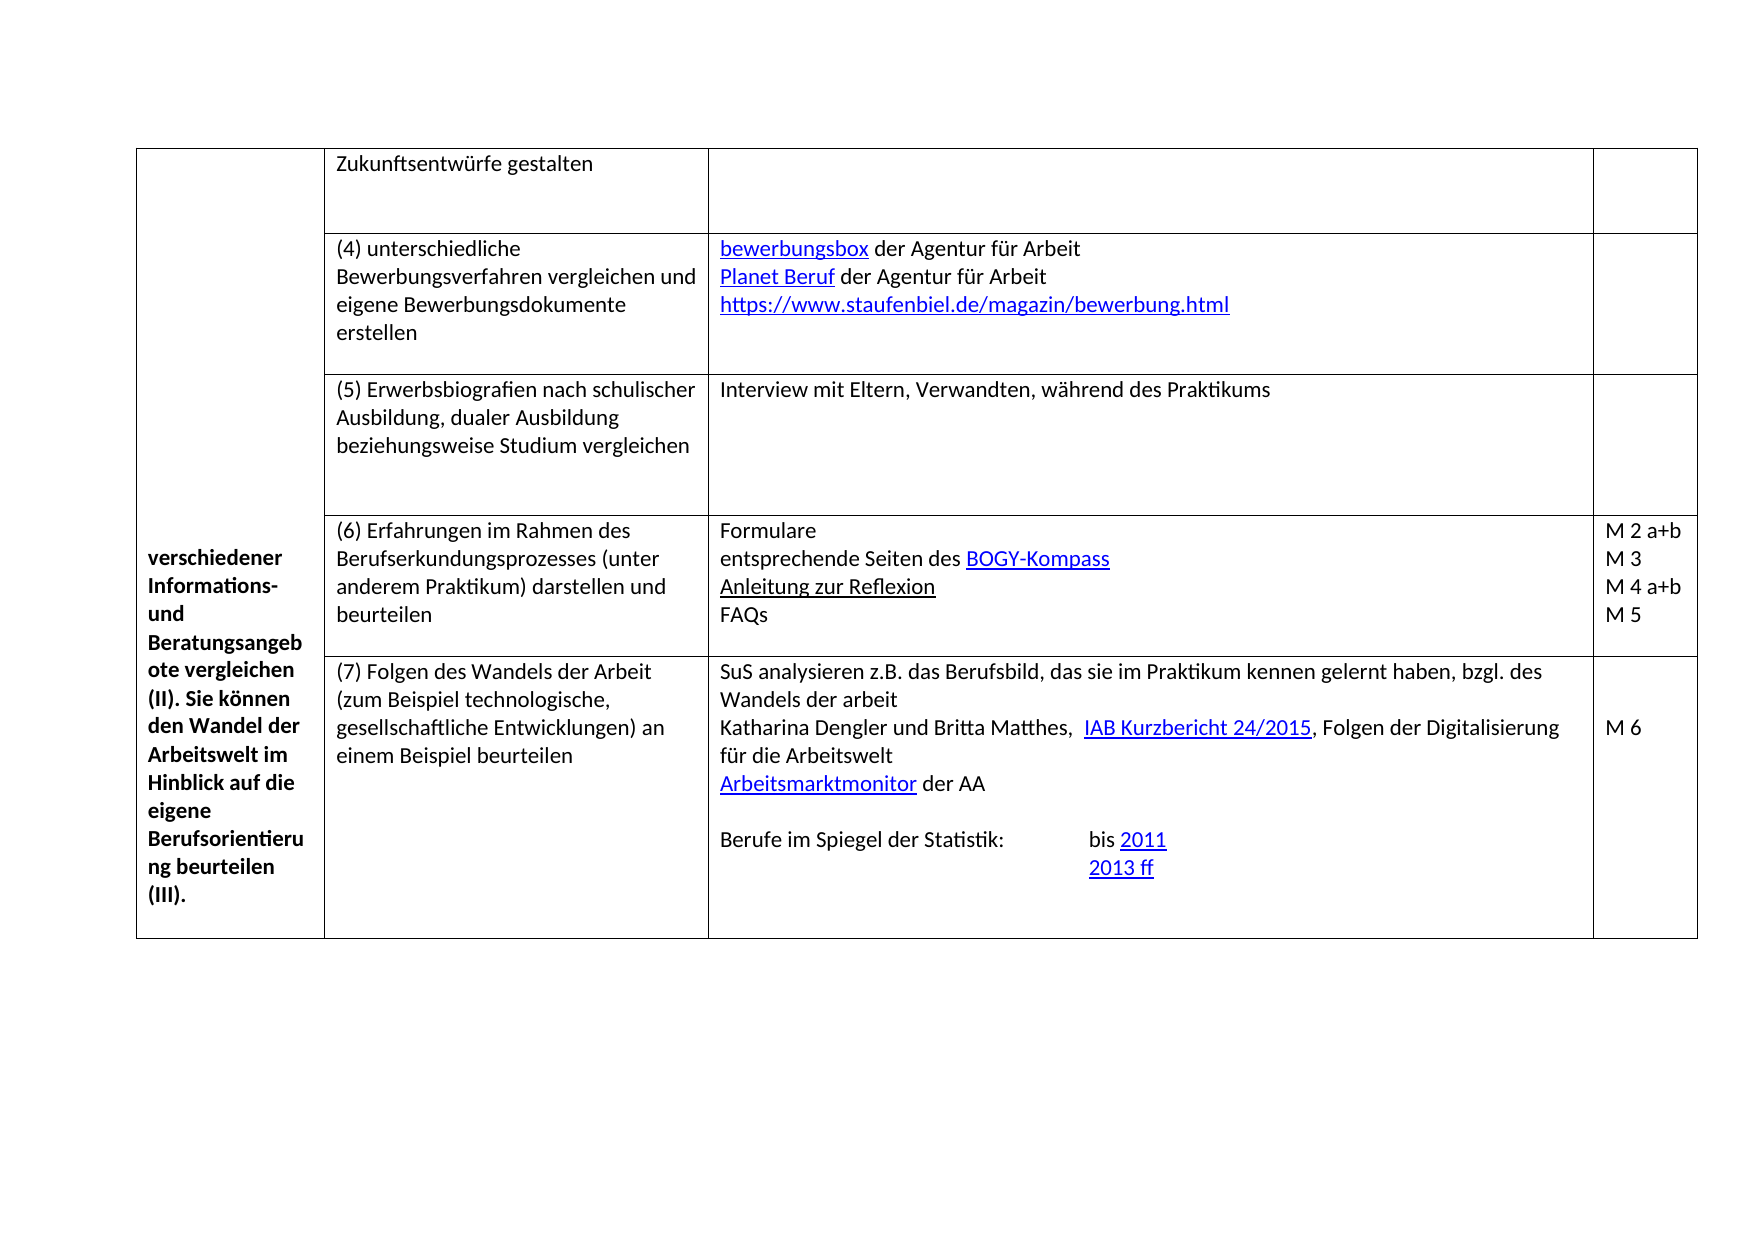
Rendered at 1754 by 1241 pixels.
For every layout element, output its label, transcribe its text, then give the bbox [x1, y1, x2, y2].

table_cell (6) Erfahrungen im Rahmen des Berufserkundungsprozesses (unter anderem Praktikum) darstellen und beurteilen [325, 516, 708, 656]
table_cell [709, 149, 1593, 233]
table_cell (7) Folgen des Wandels der Arbeit (zum Beispiel technologische, gesellschaftliche Entwicklungen) an einem Beispiel beurteilen [325, 657, 708, 937]
table_cell Formulare entsprechende Seiten des BOGY-Kompass Anleitung zur Reflexion FAQs [709, 516, 1593, 656]
table_cell (5) Erwerbsbiografien nach schulischer Ausbildung, dualer Ausbildung beziehungsweise Studium vergleichen [325, 375, 708, 515]
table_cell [325, 149, 708, 233]
table_cell SuS analysieren z.B. das Berufsbild, das sie im Praktikum kennen gelernt haben, bzgl. des Wandels der arbeit Katharina Dengler und Britta Matthes, IAB Kurzbericht 24/2015, Folgen der Digitalisierung für die Arbeitswelt Arbeitsmarktmonitor der AA Berufe im Spiegel der Statistik: bis 2011 2013 ff [709, 657, 1593, 937]
table_cell [1594, 234, 1697, 374]
table_cell [1594, 375, 1697, 515]
table_cell (4) unterschiedliche Bewerbungsverfahren vergleichen und eigene Bewerbungsdokumente erstellen [325, 234, 708, 374]
table_cell [1594, 149, 1697, 233]
table_cell M 2 a+b M 3 M 4 a+b M 5 [1594, 516, 1697, 656]
table_cell M 6 [1594, 657, 1697, 937]
table_cell Interview mit Eltern, Verwandten, während des Praktikums [709, 375, 1593, 515]
table_cell bewerbungsbox der Agentur für Arbeit Planet Beruf der Agentur für Arbeit https://www.staufenbiel.de/magazin/bewerbung.html [709, 234, 1593, 374]
